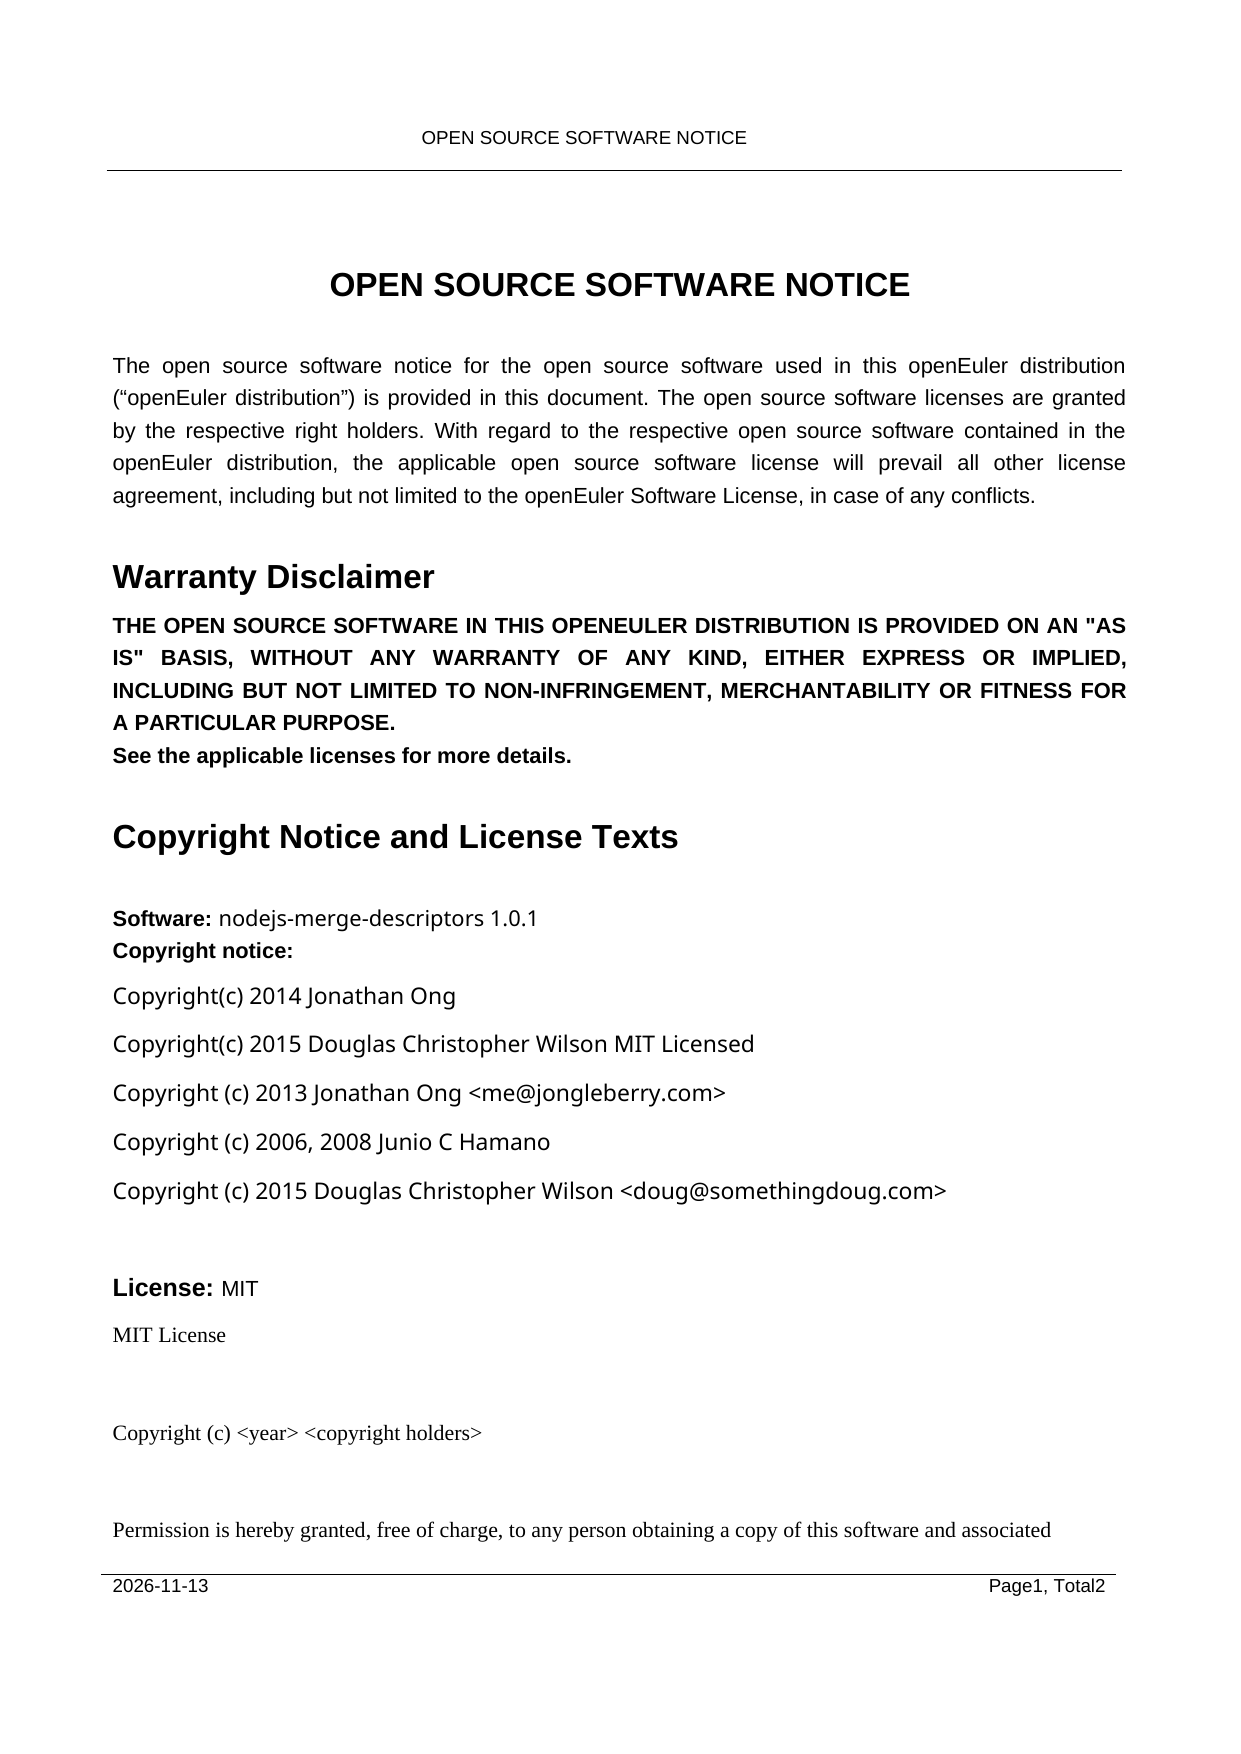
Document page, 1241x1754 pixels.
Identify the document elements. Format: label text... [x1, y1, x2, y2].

text OPEN SOURCE SOFTWARE NOTICE [112, 251, 1128, 316]
text Copyright notice: [112, 934, 1128, 966]
text Copyright(c) 2014 Jonathan Ong Copyright(c) 2015 Douglas Christopher Wilson MIT Licensed Copyright (c) 2013 Jonathan Ong <me@jongleberry.com> Copyright (c) 2006, 2008 Junio C Hamano Copyright (c) 2015 Douglas Christopher Wilson <doug@somethingdoug.com> [112, 979, 1128, 1255]
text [112, 1318, 1128, 1546]
text Copyright Notice and License Texts [112, 804, 1128, 869]
text THE OPEN SOURCE SOFTWARE IN THIS OPENEULER DISTRIBUTION IS PROVIDED ON AN "AS IS" BASIS, WITHOUT ANY WARRANTY OF ANY KIND, EITHER EXPRESS OR IMPLIED, INCLUDING BUT NOT LIMITED TO NON-INFRINGEMENT, MERCHANTABILITY OR FITNESS FOR A PARTICULAR PURPOSE. See the applicable licenses for more details. [112, 609, 1128, 771]
text License: MIT [112, 1272, 1128, 1304]
text Warranty Disclaimer [112, 544, 1128, 609]
text Software: nodejs-merge-descriptors 1.0.1 [112, 901, 1128, 934]
text The open source software notice for the open source software used in this openEuler distribution (“openEuler distribution”) is provided in this document. The open source software licenses are granted by the respective right holders. With regard to the respective open source software contained in the openEuler distribution, the applicable open source software license will prevail all other license agreement, including but not limited to the openEuler Software License, in case of any conflicts. [112, 349, 1128, 511]
